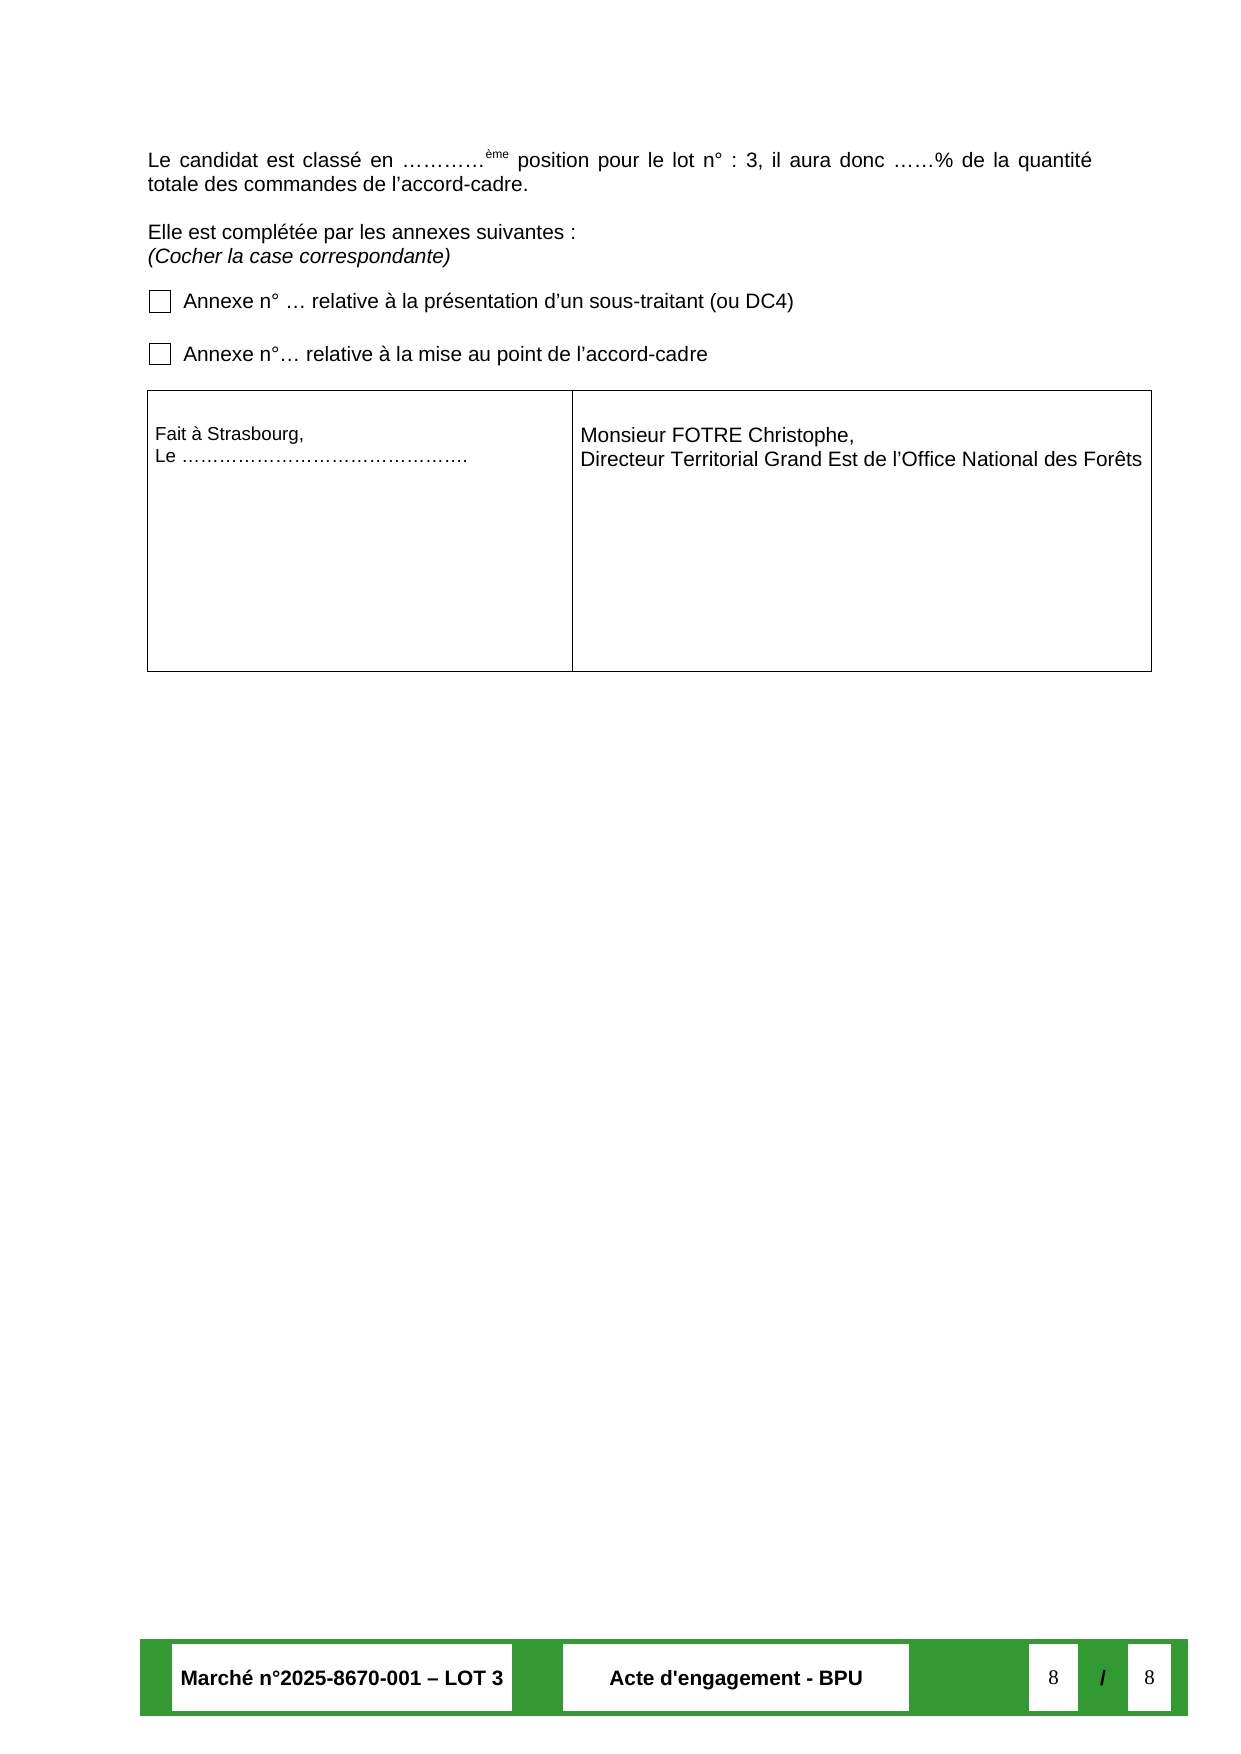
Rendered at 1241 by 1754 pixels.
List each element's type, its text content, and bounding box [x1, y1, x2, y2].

table_header Fait à Strasbourg, Le ………………………………………. [148, 391, 572, 671]
text Annexe n°… relative à la mise au point de l’accord-cadre [148, 342, 1093, 366]
table_header Monsieur FOTRE Christophe, Directeur Territorial Grand Est de l’Office National des Forêts [573, 391, 1151, 671]
text Le candidat est classé en …………ème position pour le lot n° : 3, il aura donc ……% de la quantité totale des commandes de l’accord-cadre. [148, 148, 1093, 196]
text Elle est complétée par les annexes suivantes : [148, 219, 1093, 243]
text (Cocher la case correspondante) [148, 243, 1093, 267]
text Annexe n° … relative à la présentation d’un sous-traitant (ou DC4) [148, 289, 1093, 313]
